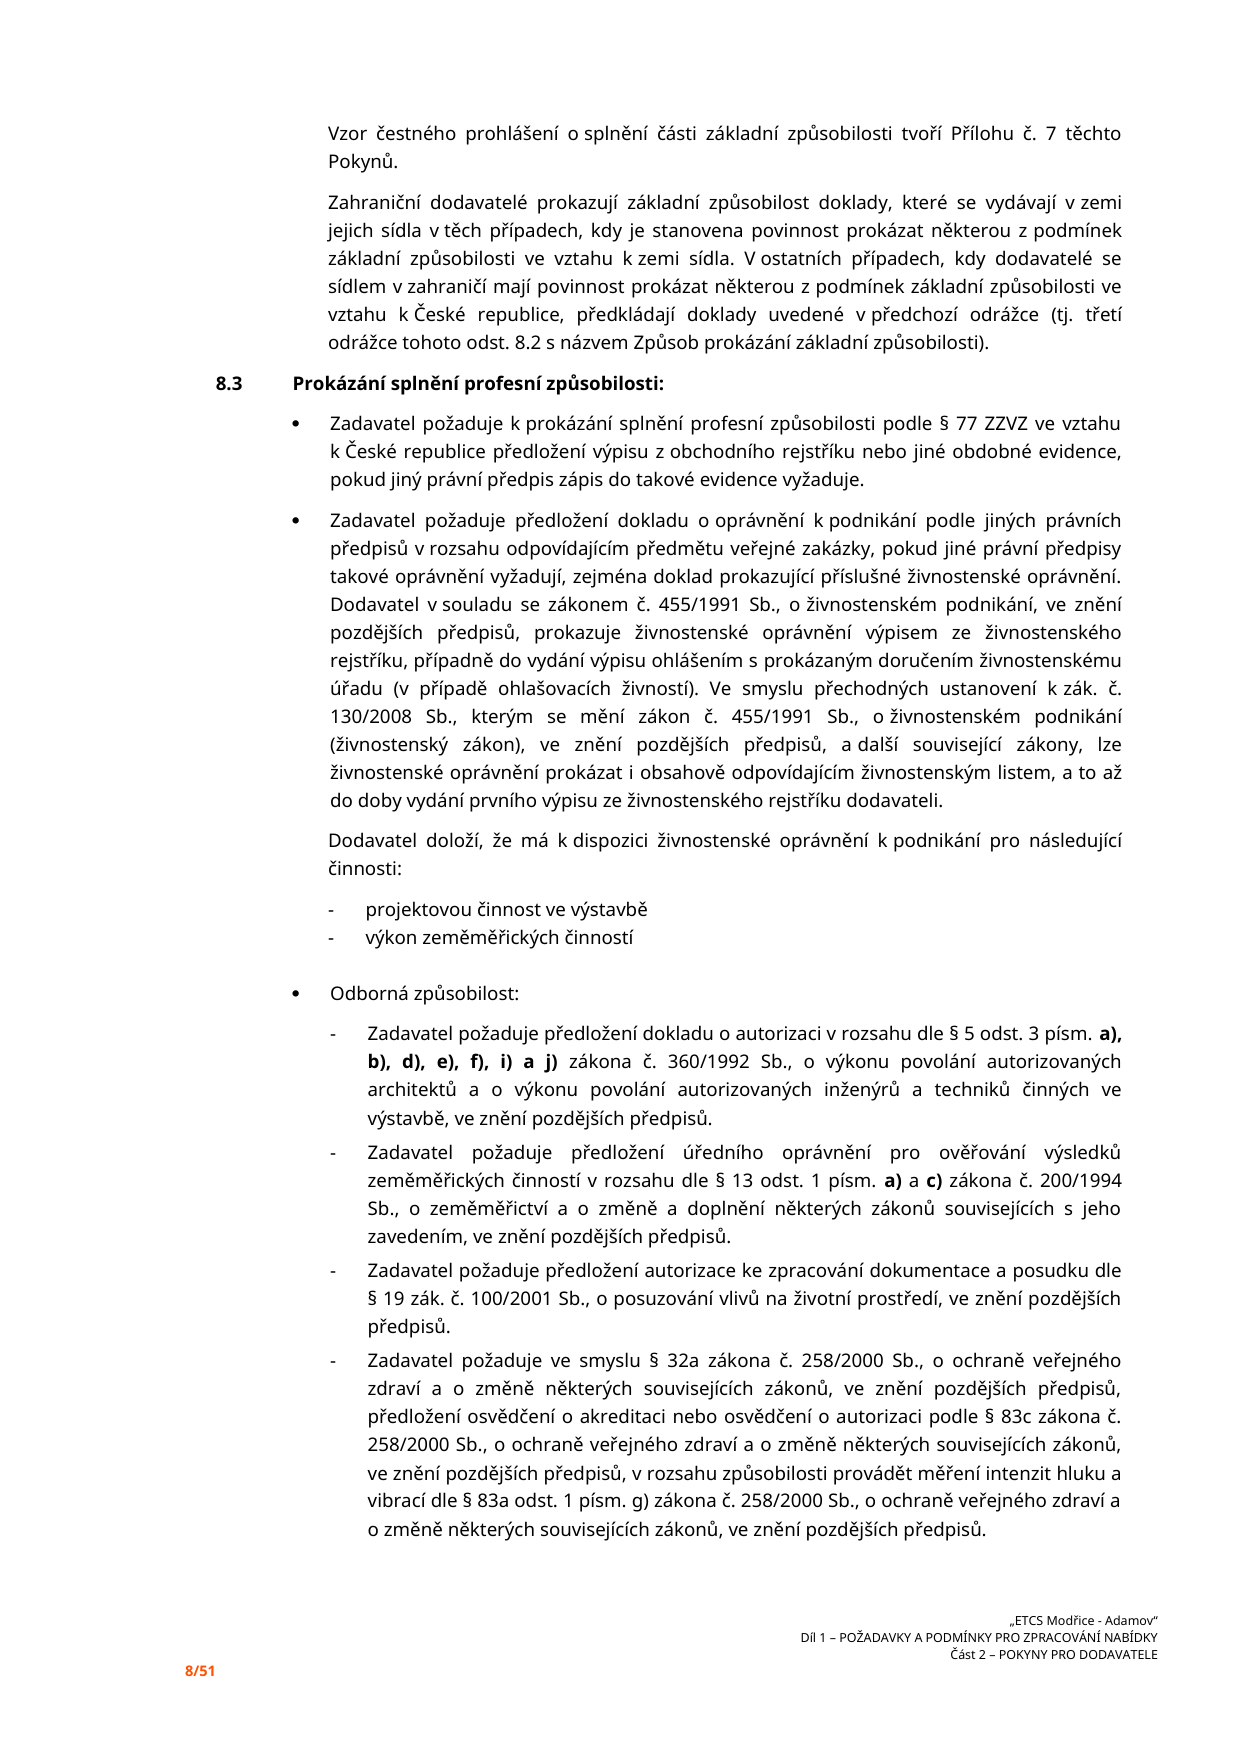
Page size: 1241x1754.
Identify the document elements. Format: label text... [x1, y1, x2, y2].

text Dodavatel doloží, že má k dispozici živnostenské oprávnění k podnikání pro následující činnosti: [328, 828, 1122, 881]
list Odborná způsobilost: [292, 980, 1122, 1006]
list Zadavatel požaduje předložení autorizace ke zpracování dokumentace a posudku dle § 19 zák. č. 100/2001 Sb., o posuzování vlivů na životní prostředí, ve znění pozdějších předpisů. [330, 1257, 1122, 1339]
text Prokázání splnění profesní způsobilosti: [216, 370, 1122, 395]
list výkon zeměměřických činností [328, 924, 1122, 950]
list Zadavatel požaduje předložení úředního oprávnění pro ověřování výsledků zeměměřických činností v rozsahu dle § 13 odst. 1 písm. a) a c) zákona č. 200/1994 Sb., o zeměměřictví a o změně a doplnění některých zákonů souvisejících s jeho zavedením, ve znění pozdějších předpisů. [330, 1139, 1122, 1249]
list Zadavatel požaduje předložení dokladu o autorizaci v rozsahu dle § 5 odst. 3 písm. a), b), d), e), f), i) a j) zákona č. 360/1992 Sb., o výkonu povolání autorizovaných architektů a o výkonu povolání autorizovaných inženýrů a techniků činných ve výstavbě, ve znění pozdějších předpisů. [330, 1021, 1122, 1130]
list Zadavatel požaduje ve smyslu § 32a zákona č. 258/2000 Sb., o ochraně veřejného zdraví a o změně některých souvisejících zákonů, ve znění pozdějších předpisů, předložení osvědčení o akreditaci nebo osvědčení o autorizaci podle § 83c zákona č. 258/2000 Sb., o ochraně veřejného zdraví a o změně některých souvisejících zákonů, ve znění pozdějších předpisů, v rozsahu způsobilosti provádět měření intenzit hluku a vibrací dle § 83a odst. 1 písm. g) zákona č. 258/2000 Sb., o ochraně veřejného zdraví a o změně některých souvisejících zákonů, ve znění pozdějších předpisů. [330, 1348, 1122, 1541]
list projektovou činnost ve výstavbě [328, 896, 1122, 922]
text Vzor čestného prohlášení o splnění části základní způsobilosti tvoří Přílohu č. 7 těchto Pokynů. [328, 121, 1122, 174]
list Zadavatel požaduje předložení dokladu o oprávnění k podnikání podle jiných právních předpisů v rozsahu odpovídajícím předmětu veřejné zakázky, pokud jiné právní předpisy takové oprávnění vyžadují, zejména doklad prokazující příslušné živnostenské oprávnění. Dodavatel v souladu se zákonem č. 455/1991 Sb., o živnostenském podnikání, ve znění pozdějších předpisů, prokazuje živnostenské oprávnění výpisem ze živnostenského rejstříku, případně do vydání výpisu ohlášením s prokázaným doručením živnostenskému úřadu (v případě ohlašovacích živností). Ve smyslu přechodných ustanovení k zák. č. 130/2008 Sb., kterým se mění zákon č. 455/1991 Sb., o živnostenském podnikání (živnostenský zákon), ve znění pozdějších předpisů, a další související zákony, lze živnostenské oprávnění prokázat i obsahově odpovídajícím živnostenským listem, a to až do doby vydání prvního výpisu ze živnostenského rejstříku dodavateli. [292, 507, 1122, 813]
text Zahraniční dodavatelé prokazují základní způsobilost doklady, které se vydávají v zemi jejich sídla v těch případech, kdy je stanovena povinnost prokázat některou z podmínek základní způsobilosti ve vztahu k zemi sídla. V ostatních případech, kdy dodavatelé se sídlem v zahraničí mají povinnost prokázat některou z podmínek základní způsobilosti ve vztahu k České republice, předkládají doklady uvedené v předchozí odrážce (tj. třetí odrážce tohoto odst. 8.2 s názvem Způsob prokázání základní způsobilosti). [328, 189, 1122, 355]
list Zadavatel požaduje k prokázání splnění profesní způsobilosti podle § 77 ZZVZ ve vztahu k České republice předložení výpisu z obchodního rejstříku nebo jiné obdobné evidence, pokud jiný právní předpis zápis do takové evidence vyžaduje. [292, 410, 1122, 492]
